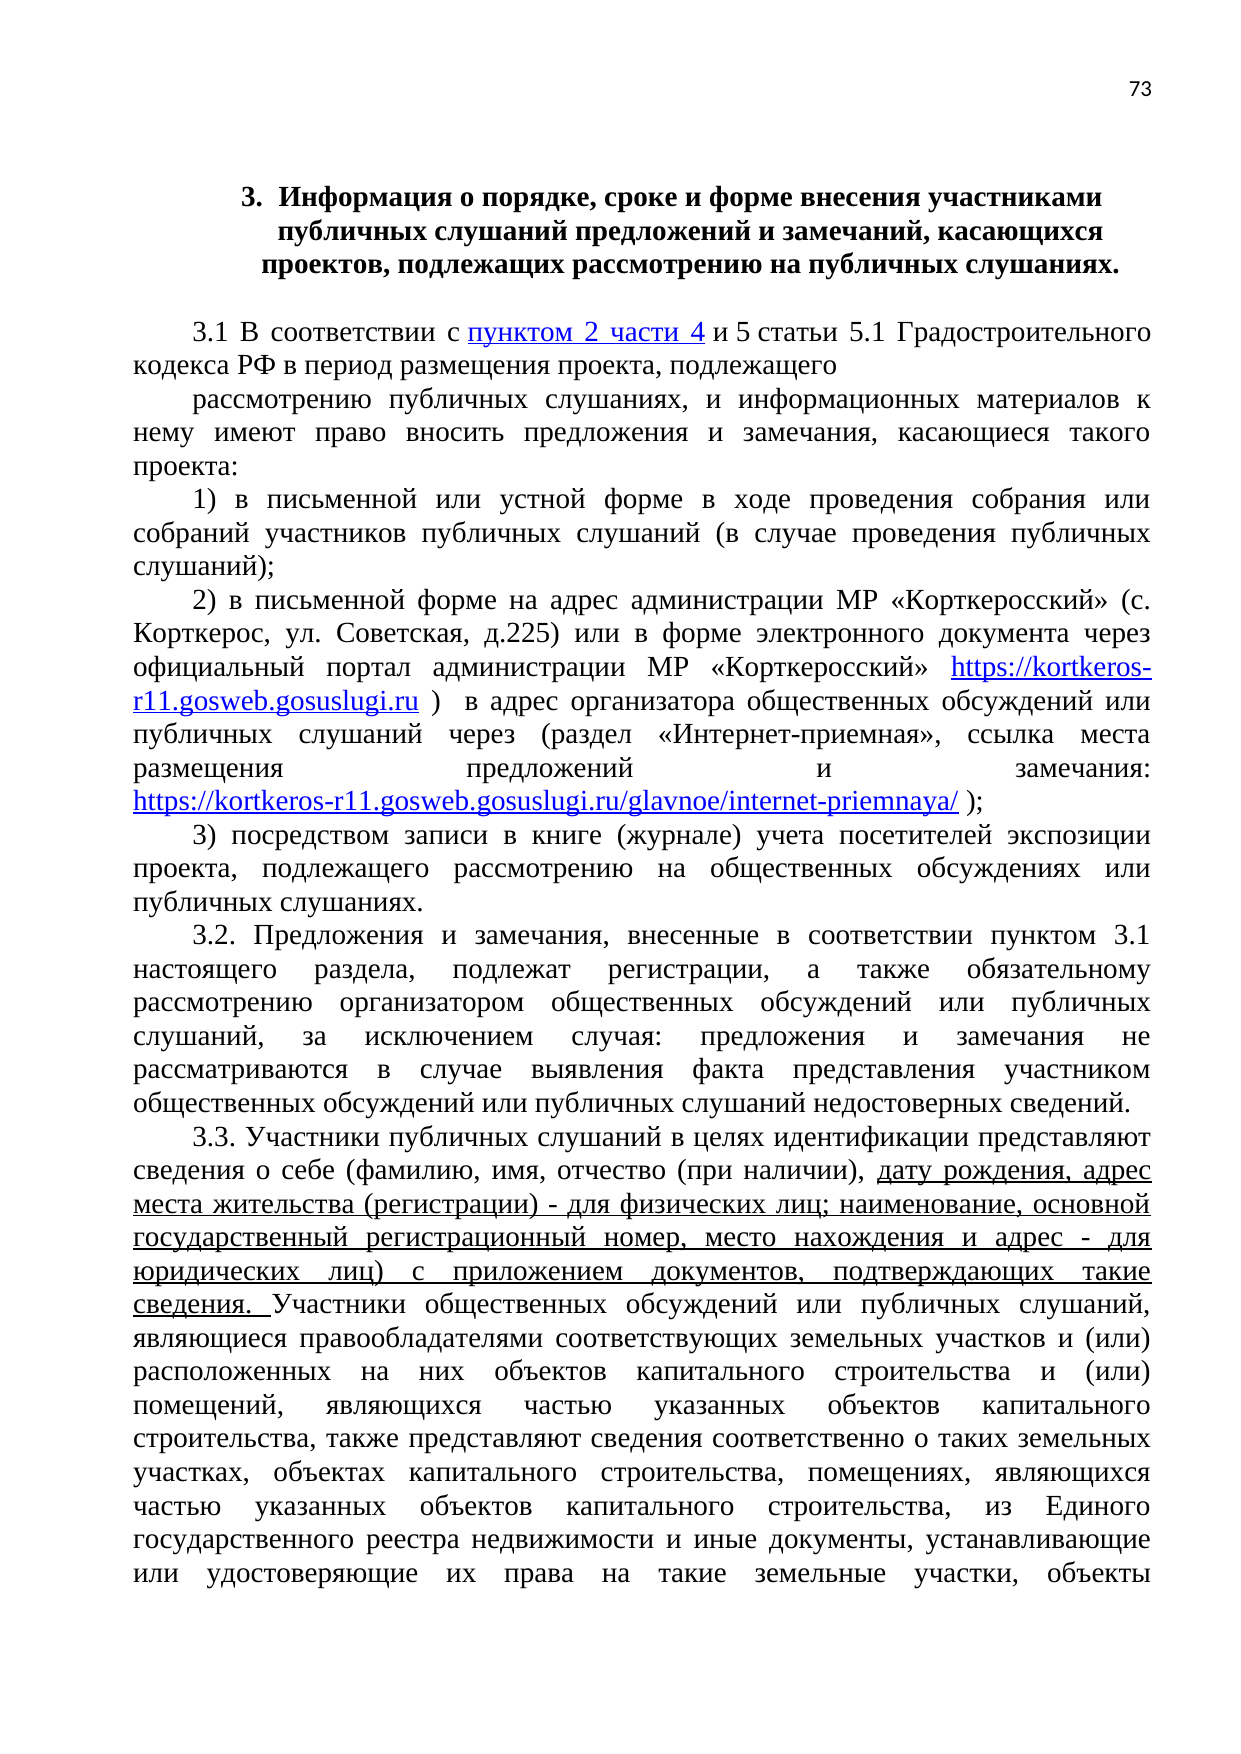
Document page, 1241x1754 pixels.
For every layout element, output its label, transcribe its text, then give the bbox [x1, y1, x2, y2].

list Информация о порядке, сроке и форме внесения участниками публичных слушаний предложений и замечаний, касающихся проектов, подлежащих рассмотрению на публичных слушаниях. [192, 179, 1152, 280]
text 1) в письменной или устной форме в ходе проведения собрания или собраний участников публичных слушаний (в случае проведения публичных слушаний); [133, 481, 1152, 582]
text 2) в письменной форме на адрес администрации МР «Корткеросский» (с. Корткерос, ул. Советская, д.225) или в форме электронного документа через официальный портал администрации МР «Корткеросский» https://kortkeros-r11.gosweb.gosuslugi.ru ) в адрес организатора общественных обсуждений или публичных слушаний через (раздел «Интернет-приемная», ссылка места размещения предложений и замечания: https://kortkeros-r11.gosweb.gosuslugi.ru/glavnoe/internet-priemnaya/ ); [133, 582, 1152, 817]
text 3) посредством записи в книге (журнале) учета посетителей экспозиции проекта, подлежащего рассмотрению на общественных обсуждениях или публичных слушаниях. [133, 817, 1152, 917]
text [133, 1284, 1152, 1588]
text 3.1 В соответствии с пунктом 2 части 4 и 5 статьи 5.1 Градостроительного кодекса РФ в период размещения проекта, подлежащего [133, 314, 1152, 381]
text 3.2. Предложения и замечания, внесенные в соответствии пунктом 3.1 настоящего раздела, подлежат регистрации, а также обязательному рассмотрению организатором общественных обсуждений или публичных слушаний, за исключением случая: предложения и замечания не рассматриваются в случае выявления факта представления участником общественных обсуждений или публичных слушаний недостоверных сведений. [133, 917, 1152, 1119]
text рассмотрению публичных слушаниях, и информационных материалов к нему имеют право вносить предложения и замечания, касающиеся такого проекта: [133, 381, 1152, 481]
